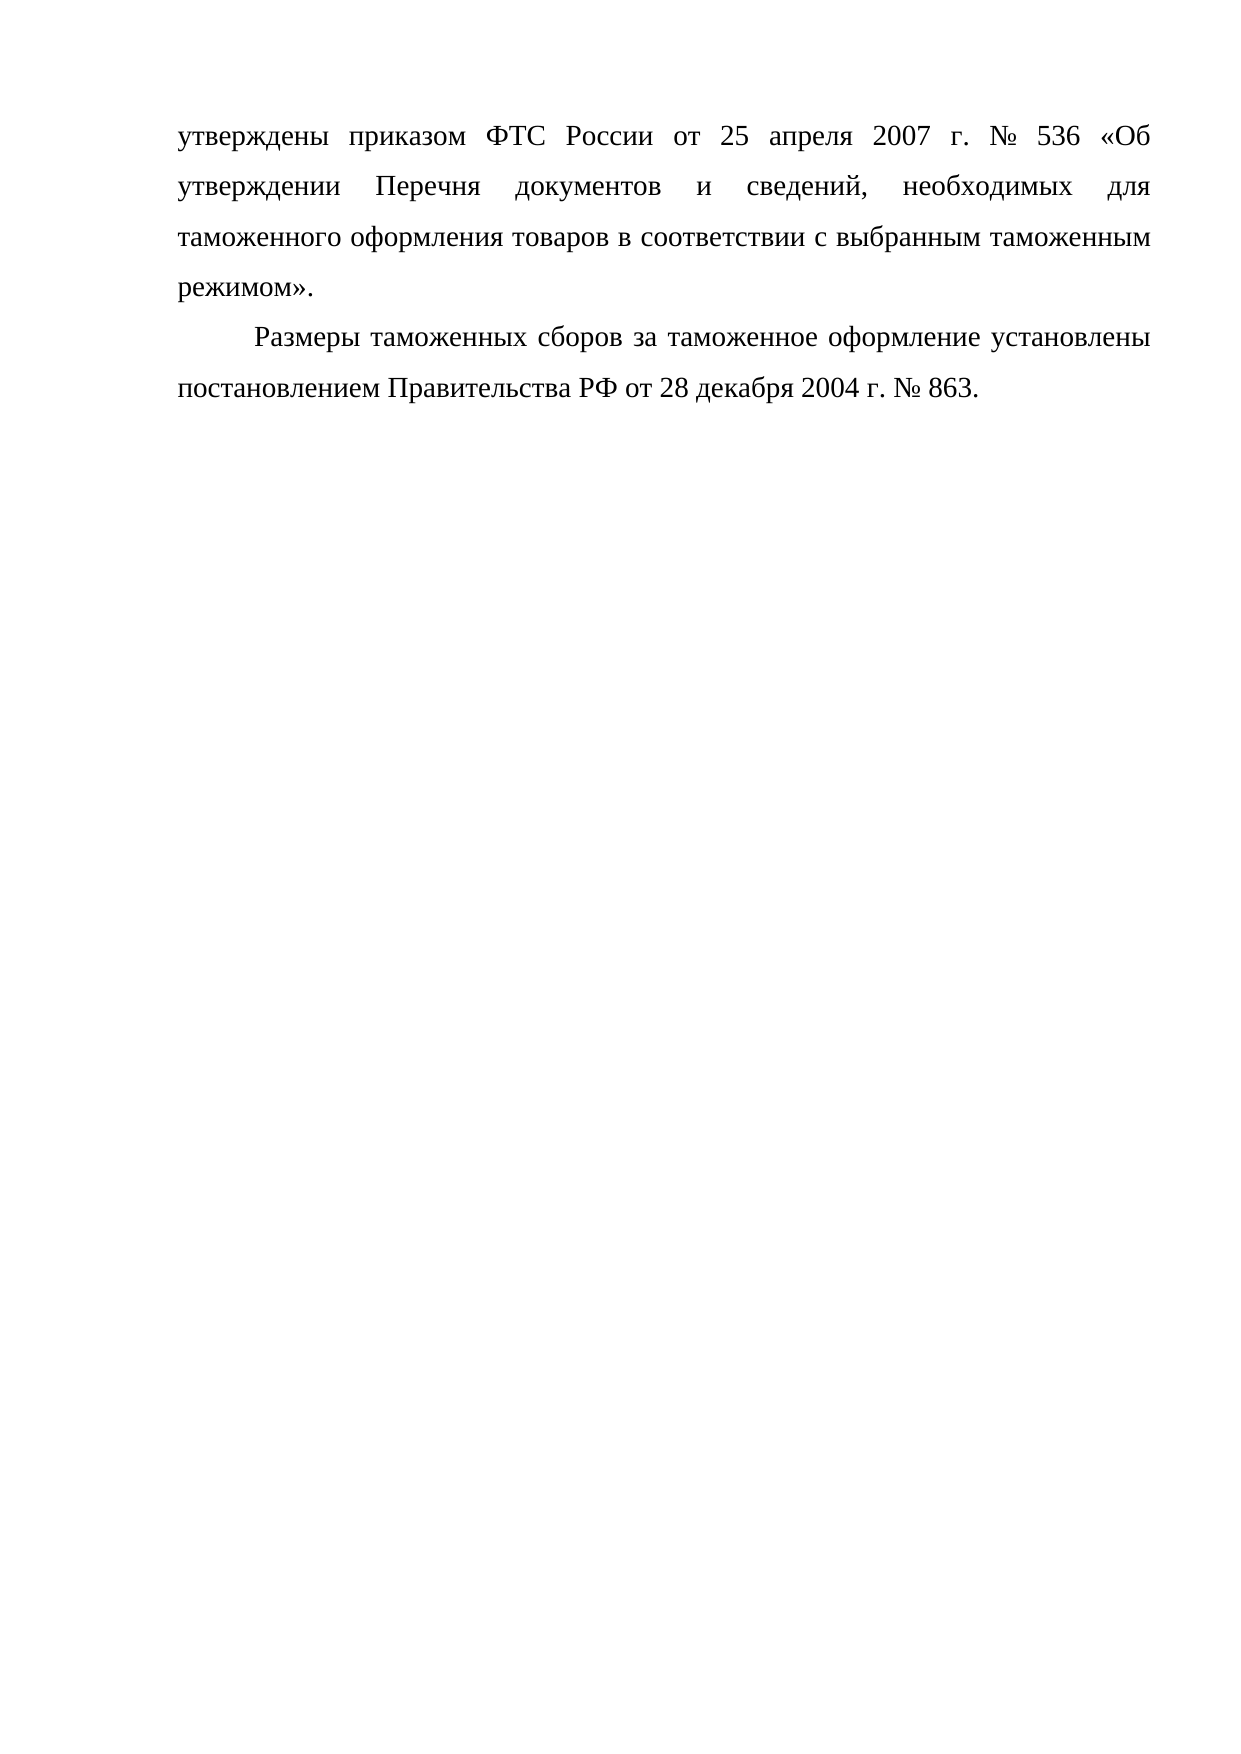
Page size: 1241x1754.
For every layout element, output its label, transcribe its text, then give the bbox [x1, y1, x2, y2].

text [177, 118, 1152, 303]
text Размеры таможенных сборов за таможенное оформление установлены постановлением Правительства РФ от 28 декабря 2004 г. № 863. [177, 319, 1152, 403]
